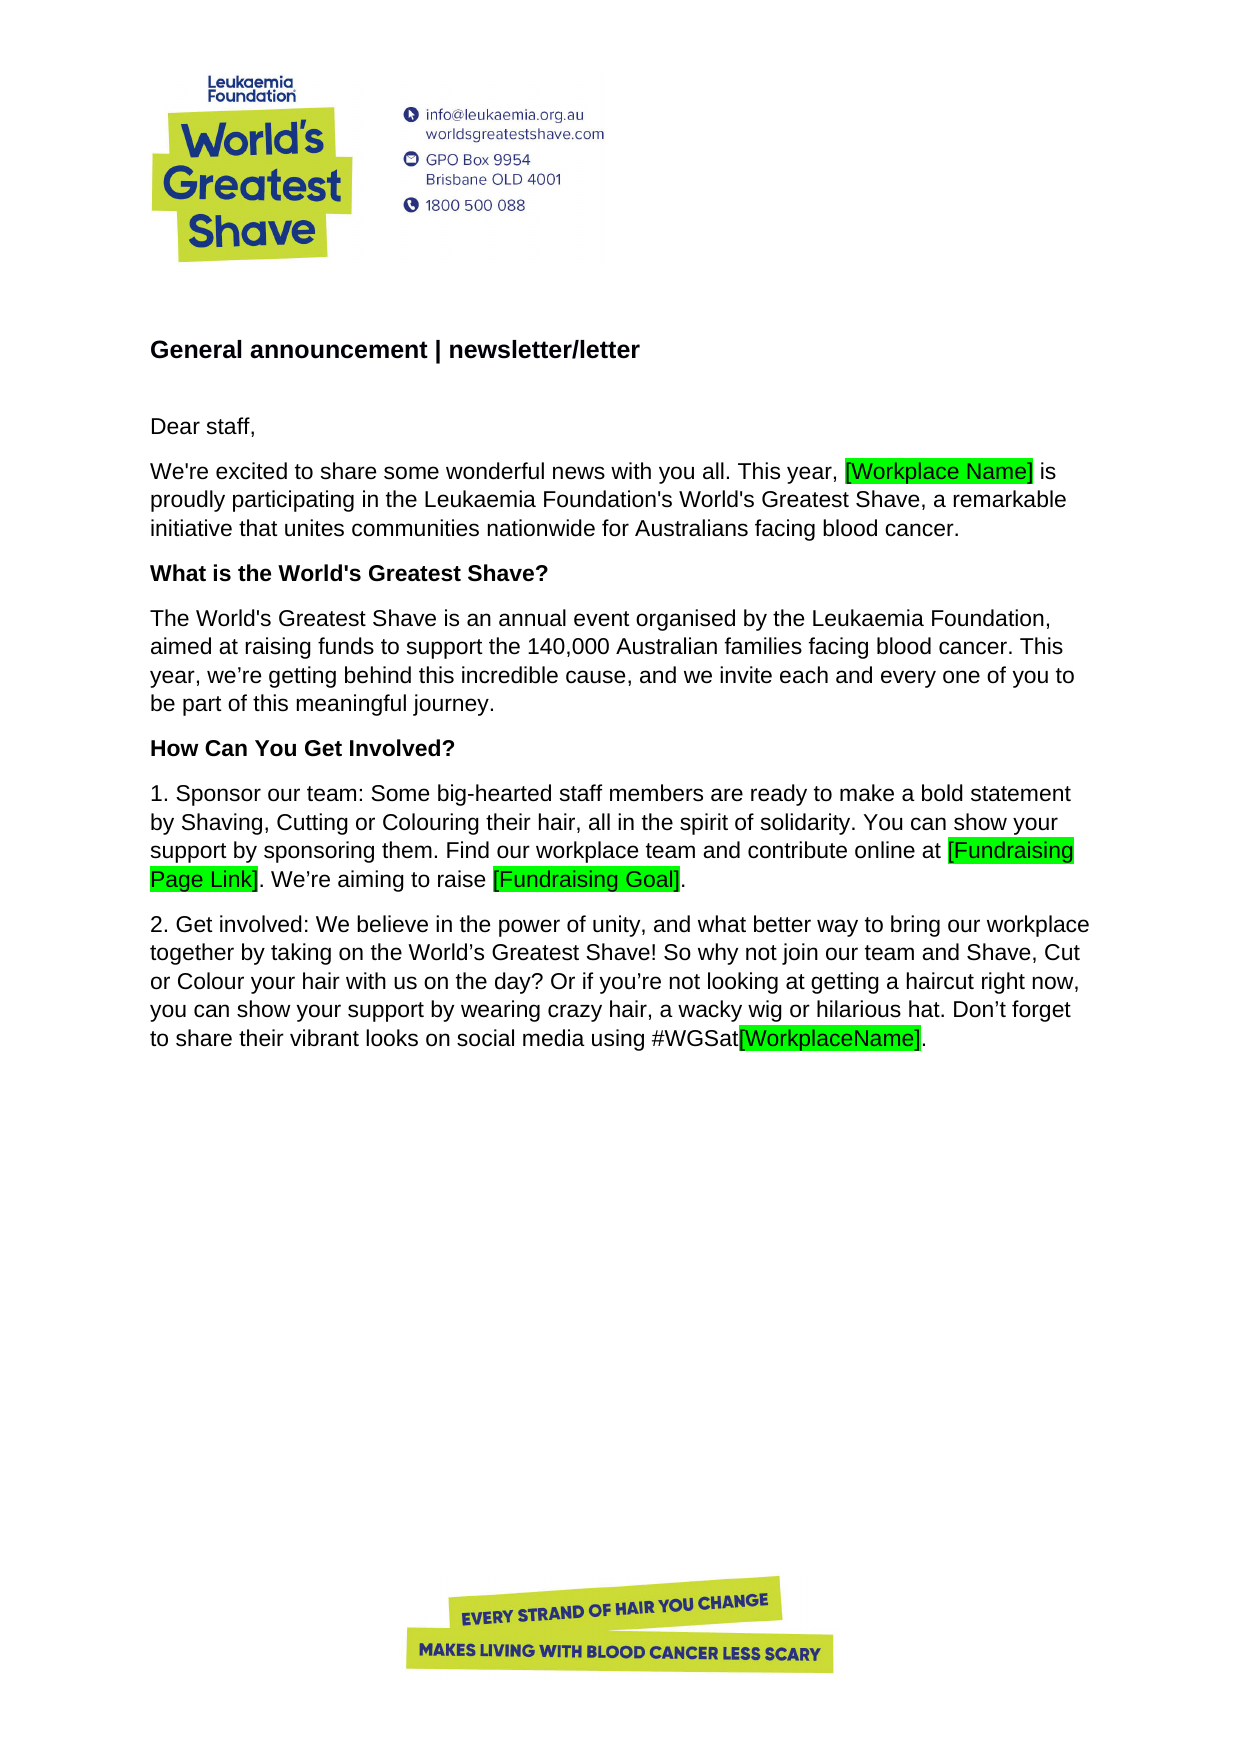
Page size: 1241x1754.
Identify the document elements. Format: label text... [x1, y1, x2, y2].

text What is the World's Greatest Shave? [150, 560, 1090, 586]
picture [399, 1570, 842, 1681]
text 1. Sponsor our team: Some big-hearted staff members are ready to make a bold statement by Shaving, Cutting or Colouring their hair, all in the spirit of solidarity. You can show your support by sponsoring them. Find our workplace team and contribute online at [Fundraising Page Link]. We’re aiming to raise [Fundraising Goal]. [150, 780, 1090, 892]
text How Can You Get Involved? [150, 735, 1090, 762]
text Dear staff, [150, 413, 1090, 439]
text General announcement | newsletter/letter [150, 335, 1090, 394]
text The World's Greatest Shave is an annual event organised by the Leukaemia Foundation, aimed at raising funds to support the 140,000 Australian families facing blood cancer. This year, we’re getting behind this incredible cause, and we invite each and every one of you to be part of this meaningful journey. [150, 605, 1090, 717]
text 2. Get involved: We believe in the power of unity, and what better way to bring our workplace together by taking on the World’s Greatest Shave! So why not join our team and Shave, Cut or Colour your hair with us on the day? Or if you’re not looking at getting a haircut right now, you can show your support by wearing crazy hair, a wacky wig or hilarious hat. Don’t forget to share their vibrant looks on social media using #WGSat[WorkplaceName]. [150, 911, 1090, 1051]
picture [150, 73, 607, 265]
text We're excited to share some wonderful news with you all. This year, [Workplace Name] is proudly participating in the Leukaemia Foundation's World's Greatest Shave, a remarkable initiative that unites communities nationwide for Australians facing blood cancer. [150, 458, 1090, 541]
